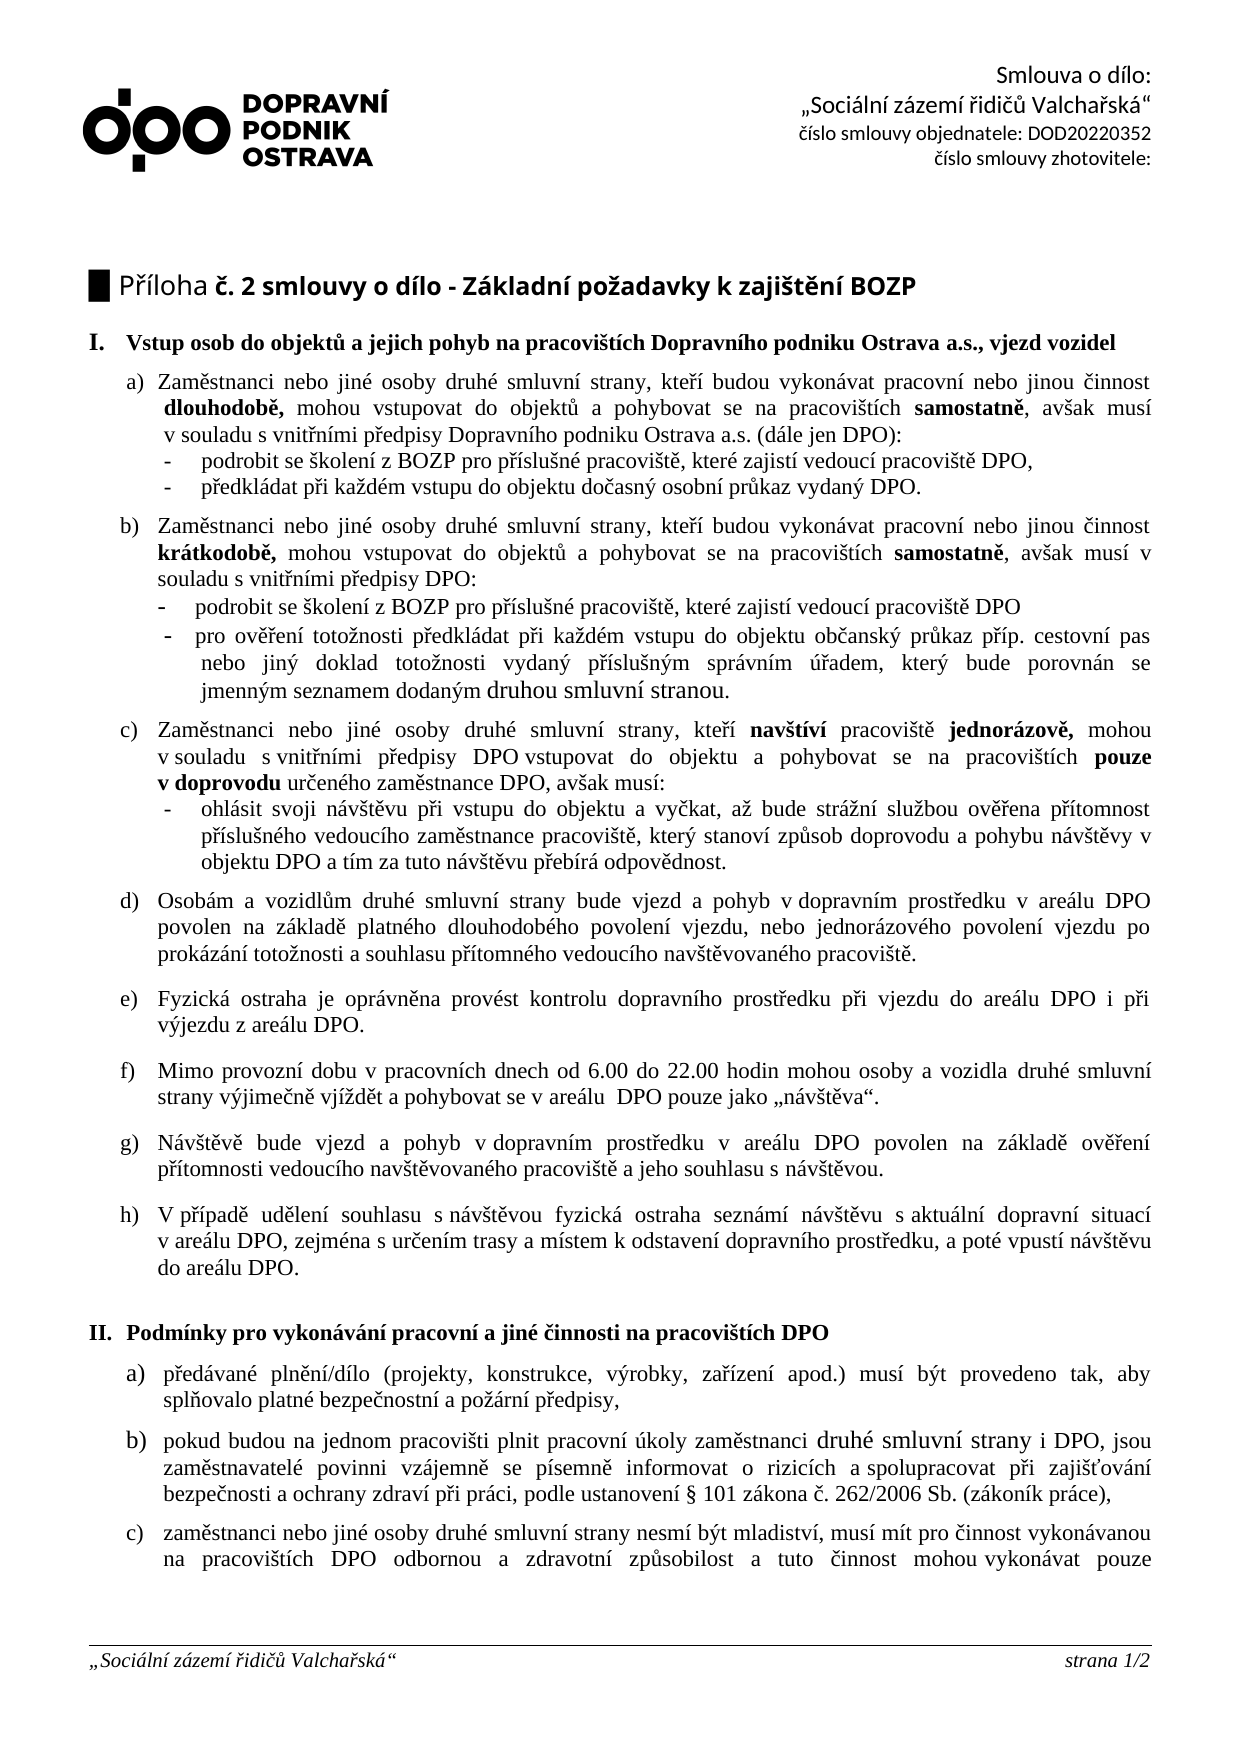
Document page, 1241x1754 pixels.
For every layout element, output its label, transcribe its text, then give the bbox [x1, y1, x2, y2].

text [126, 1519, 1152, 1572]
picture [82, 88, 390, 172]
list Zaměstnanci nebo jiné osoby druhé smluvní strany, kteří budou vykonávat pracovní nebo jinou činnost dlouhodobě, mohou vstupovat do objektů a pohybovat se na pracovištích samostatně, avšak musí v souladu s vnitřními předpisy Dopravního podniku Ostrava a.s. (dále jen DPO): [126, 368, 1152, 447]
list Zaměstnanci nebo jiné osoby druhé smluvní strany, kteří navštíví pracoviště jednorázově, mohou v souladu s vnitřními předpisy DPO vstupovat do objektu a pohybovat se na pracovištích pouze v doprovodu určeného zaměstnance DPO, avšak musí: [120, 716, 1152, 795]
list podrobit se školení z BOZP pro příslušné pracoviště, které zajistí vedoucí pracoviště DPO [157, 591, 1152, 620]
text - podrobit se školení z BOZP pro příslušné pracoviště, které zajistí vedoucí pracoviště DPO, [164, 447, 1152, 473]
text II. Podmínky pro vykonávání pracovní a jiné činnosti na pracovištích DPO [89, 1319, 1152, 1345]
subtitle Příloha č. 2 smlouvy o dílo - Základní požadavky k zajištění BOZP [89, 268, 1152, 302]
list pokud budou na jednom pracovišti plnit pracovní úkoly zaměstnanci druhé smluvní strany i DPO, jsou zaměstnavatelé povinni vzájemně se písemně informovat o rizicích a spolupracovat při zajišťování bezpečnosti a ochrany zdraví při práci, podle ustanovení § 101 zákona č. 262/2006 Sb. (zákoník práce), [126, 1425, 1152, 1507]
list Osobám a vozidlům druhé smluvní strany bude vjezd a pohyb v dopravním prostředku v areálu DPO povolen na základě platného dlouhodobého povolení vjezdu, nebo jednorázového povolení vjezdu po prokázání totožnosti a souhlasu přítomného vedoucího navštěvovaného pracoviště. [120, 887, 1152, 966]
list předávané plnění/dílo (projekty, konstrukce, výrobky, zařízení apod.) musí být provedeno tak, aby splňovalo platné bezpečnostní a požární předpisy, [126, 1358, 1152, 1413]
text I. Vstup osob do objektů a jejich pohyb na pracovištích Dopravního podniku Ostrava a.s., vjezd vozidel [89, 327, 1152, 355]
list Návštěvě bude vjezd a pohyb v dopravním prostředku v areálu DPO povolen na základě ověření přítomnosti vedoucího navštěvovaného pracoviště a jeho souhlasu s návštěvou. [120, 1129, 1152, 1182]
list Mimo provozní dobu v pracovních dnech od 6.00 do 22.00 hodin mohou osoby a vozidla druhé smluvní strany výjimečně vjíždět a pohybovat se v areálu DPO pouze jako „návštěva“. [120, 1057, 1152, 1110]
text - předkládat při každém vstupu do objektu dočasný osobní průkaz vydaný DPO. [164, 473, 1152, 500]
list pro ověření totožnosti předkládat při každém vstupu do objektu občanský průkaz příp. cestovní pas nebo jiný doklad totožnosti vydaný příslušným správním úřadem, který bude porovnán se jmenným seznamem dodaným druhou smluvní stranou. [164, 620, 1152, 704]
list Fyzická ostraha je oprávněna provést kontrolu dopravního prostředku při vjezdu do areálu DPO i při výjezdu z areálu DPO. [120, 985, 1152, 1038]
list Zaměstnanci nebo jiné osoby druhé smluvní strany, kteří budou vykonávat pracovní nebo jinou činnost krátkodobě, mohou vstupovat do objektů a pohybovat se na pracovištích samostatně, avšak musí v souladu s vnitřními předpisy DPO: [120, 512, 1152, 591]
list V případě udělení souhlasu s návštěvou fyzická ostraha seznámí návštěvu s aktuální dopravní situací v areálu DPO, zejména s určením trasy a místem k odstavení dopravního prostředku, a poté vpustí návštěvu do areálu DPO. [120, 1201, 1152, 1280]
text - ohlásit svoji návštěvu při vstupu do objektu a vyčkat, až bude strážní službou ověřena přítomnost příslušného vedoucího zaměstnance pracoviště, který stanoví způsob doprovodu a pohybu návštěvy v objektu DPO a tím za tuto návštěvu přebírá odpovědnost. [164, 795, 1152, 874]
